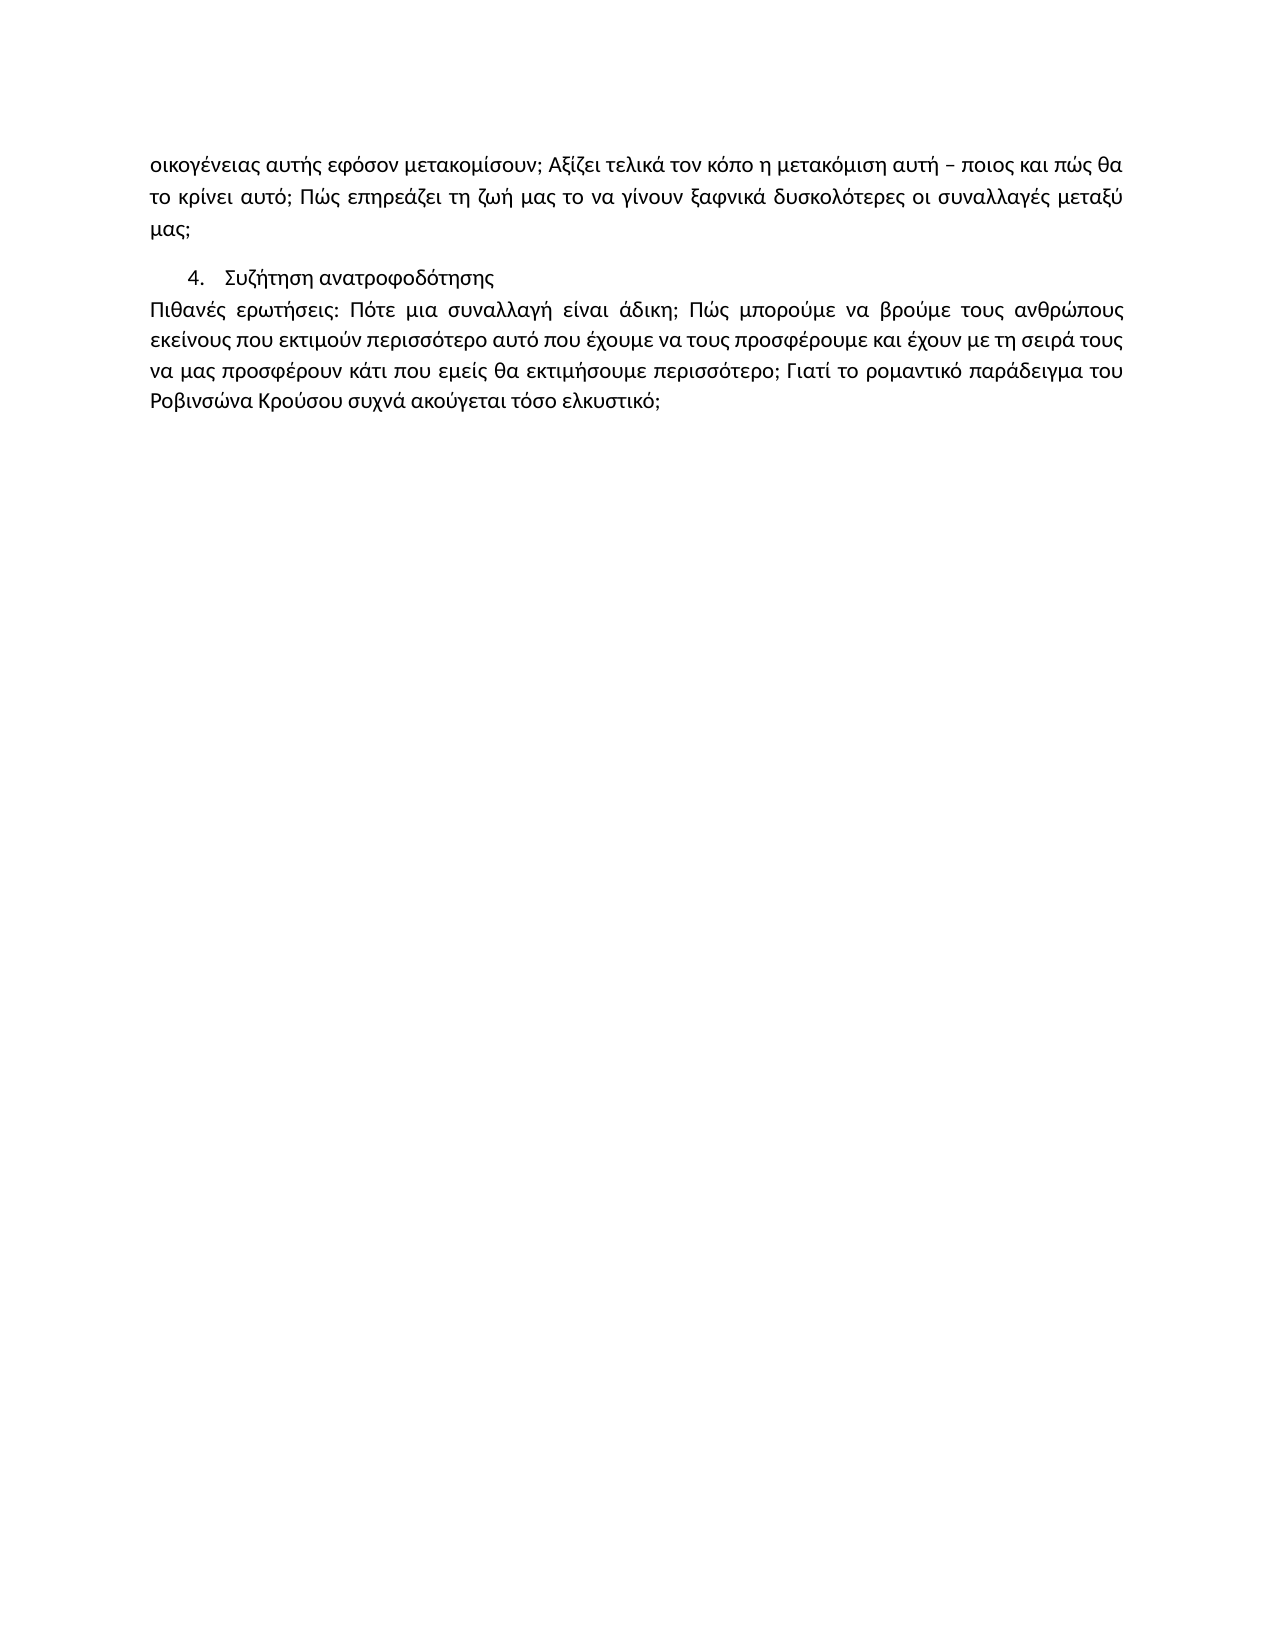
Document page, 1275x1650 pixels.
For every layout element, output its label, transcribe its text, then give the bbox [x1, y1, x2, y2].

text Πιθανές ερωτήσεις: Πότε μια συναλλαγή είναι άδικη; Πώς μπορούμε να βρούμε τους ανθρώπους εκείνους που εκτιμούν περισσότερο αυτό που έχουμε να τους προσφέρουμε και έχουν με τη σειρά τους να μας προσφέρουν κάτι που εμείς θα εκτιμήσουμε περισσότερο; Γιατί το ρομαντικό παράδειγμα του Ροβινσώνα Κρούσου συχνά ακούγεται τόσο ελκυστικό; [150, 295, 1125, 414]
list Συζήτηση ανατροφοδότησης [187, 263, 1125, 291]
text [150, 150, 1125, 242]
